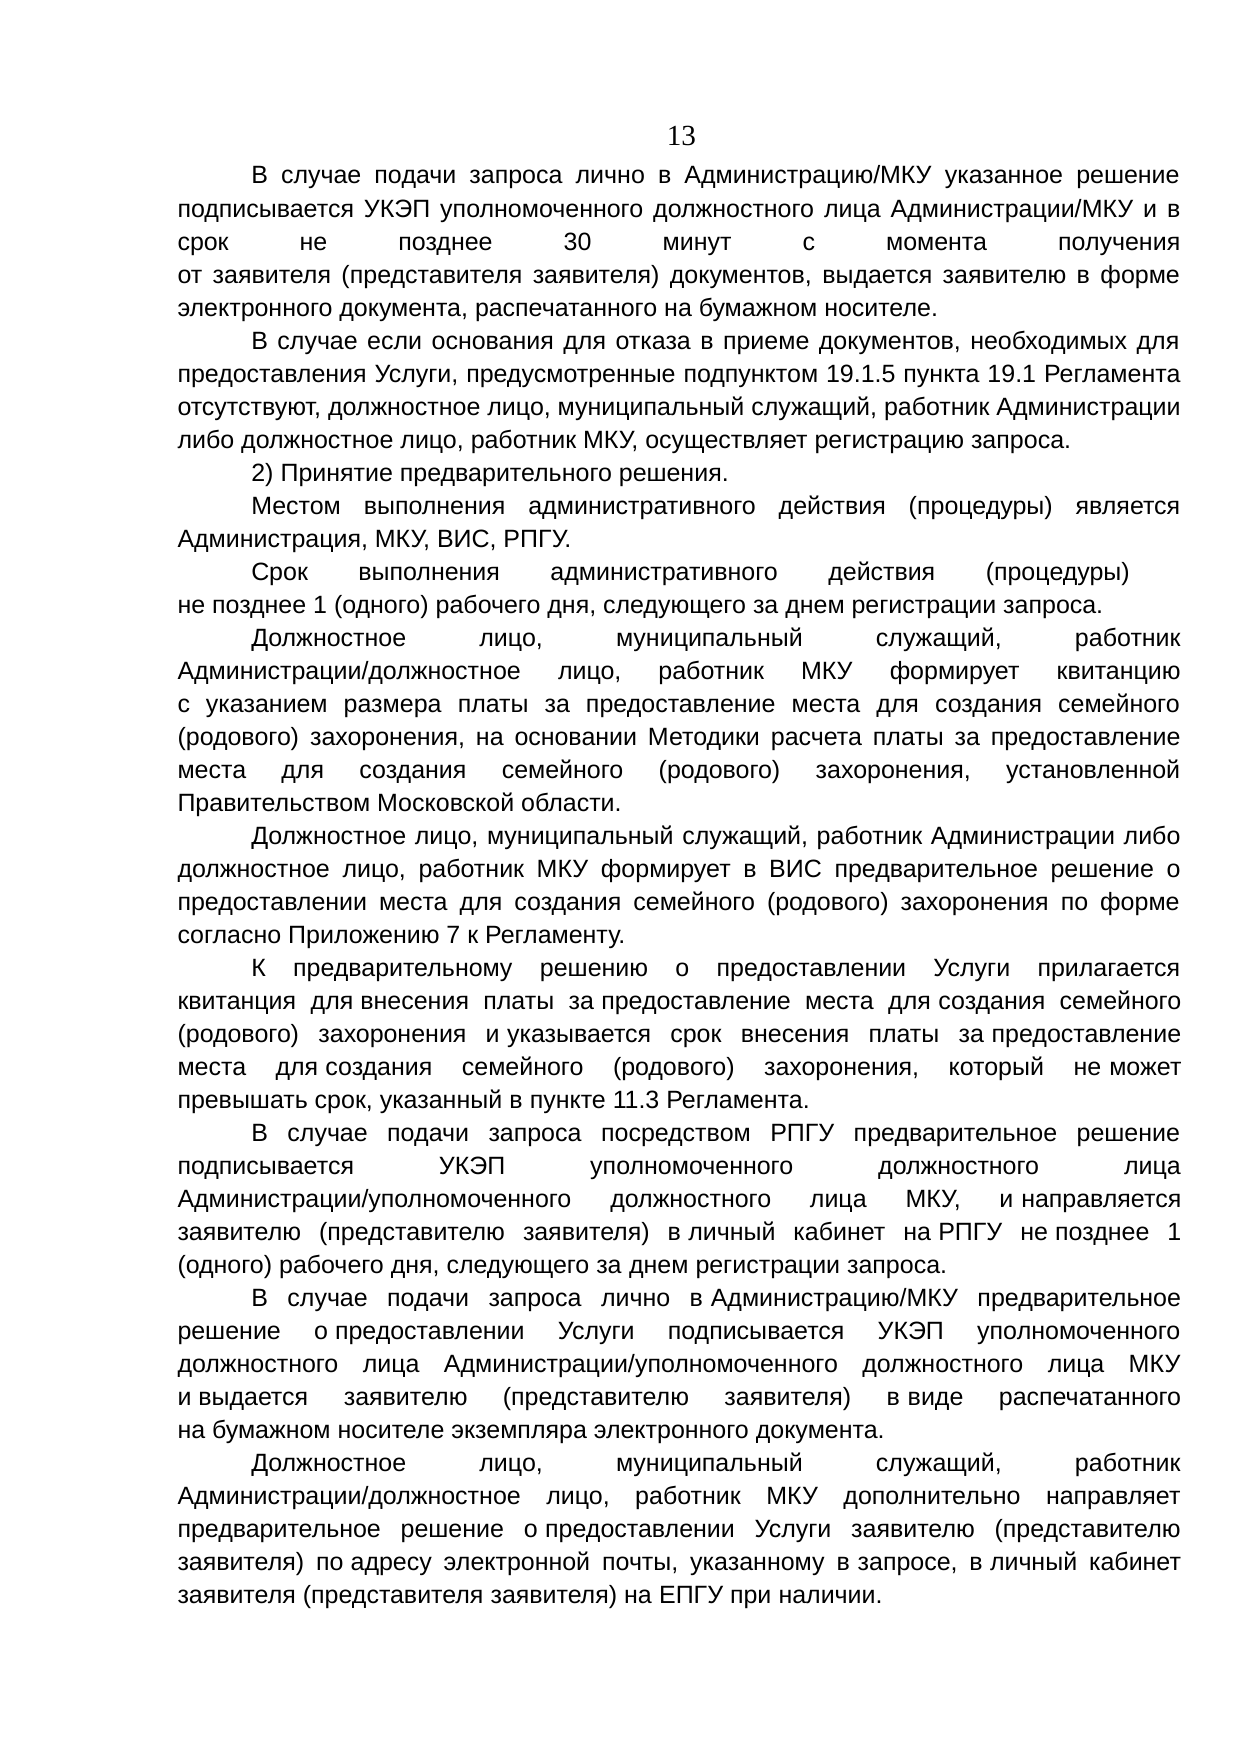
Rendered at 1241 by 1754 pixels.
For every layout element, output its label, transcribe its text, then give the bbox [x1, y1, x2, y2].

text В случае подачи запроса посредством РПГУ предварительное решение подписывается УКЭП уполномоченного должностного лица Администрации/уполномоченного должностного лица МКУ, и направляется заявителю (представителю заявителя) в личный кабинет на РПГУ не позднее 1 (одного) рабочего дня, следующего за днем регистрации запроса. [177, 1118, 1181, 1279]
text Должностное лицо, муниципальный служащий, работник Администрации/должностное лицо, работник МКУ формирует квитанцию с указанием размера платы за предоставление места для создания семейного (родового) захоронения, на основании Методики расчета платы за предоставление места для создания семейного (родового) захоронения, установленной Правительством Московской области. [177, 623, 1181, 817]
text Местом выполнения административного действия (процедуры) является Администрация, МКУ, ВИС, РПГУ. [177, 491, 1181, 552]
text Срок выполнения административного действия (процедуры) не позднее 1 (одного) рабочего дня, следующего за днем регистрации запроса. [177, 557, 1181, 618]
text В случае подачи запроса лично в Администрацию/МКУ указанное решение подписывается УКЭП уполномоченного должностного лица Администрации/МКУ и в срок не позднее 30 минут с момента получения от заявителя (представителя заявителя) документов, выдается заявителю в форме электронного документа, распечатанного на бумажном носителе. [177, 161, 1181, 321]
text В случае если основания для отказа в приеме документов, необходимых для предоставления Услуги, предусмотренные подпунктом 19.1.5 пункта 19.1 Регламента отсутствуют, должностное лицо, муниципальный служащий, работник Администрации либо должностное лицо, работник МКУ, осуществляет регистрацию запроса. [177, 326, 1181, 453]
text 2) Принятие предварительного решения. [177, 458, 1181, 486]
text Должностное лицо, муниципальный служащий, работник Администрации/должностное лицо, работник МКУ дополнительно направляет предварительное решение о предоставлении Услуги заявителю (представителю заявителя) по адресу электронной почты, указанному в запросе, в личный кабинет заявителя (представителя заявителя) на ЕПГУ при наличии. [177, 1448, 1181, 1609]
text К предварительному решению о предоставлении Услуги прилагается квитанция для внесения платы за предоставление места для создания семейного (родового) захоронения и указывается срок внесения платы за предоставление места для создания семейного (родового) захоронения, который не может превышать срок, указанный в пункте 11.3 Регламента. [177, 953, 1181, 1114]
text Должностное лицо, муниципальный служащий, работник Администрации либо должностное лицо, работник МКУ формирует в ВИС предварительное решение о предоставлении места для создания семейного (родового) захоронения по форме согласно Приложению 7 к Регламенту. [177, 821, 1181, 949]
text В случае подачи запроса лично в Администрацию/МКУ предварительное решение о предоставлении Услуги подписывается УКЭП уполномоченного должностного лица Администрации/уполномоченного должностного лица МКУ и выдается заявителю (представителю заявителя) в виде распечатанного на бумажном носителе экземпляра электронного документа. [177, 1283, 1181, 1444]
